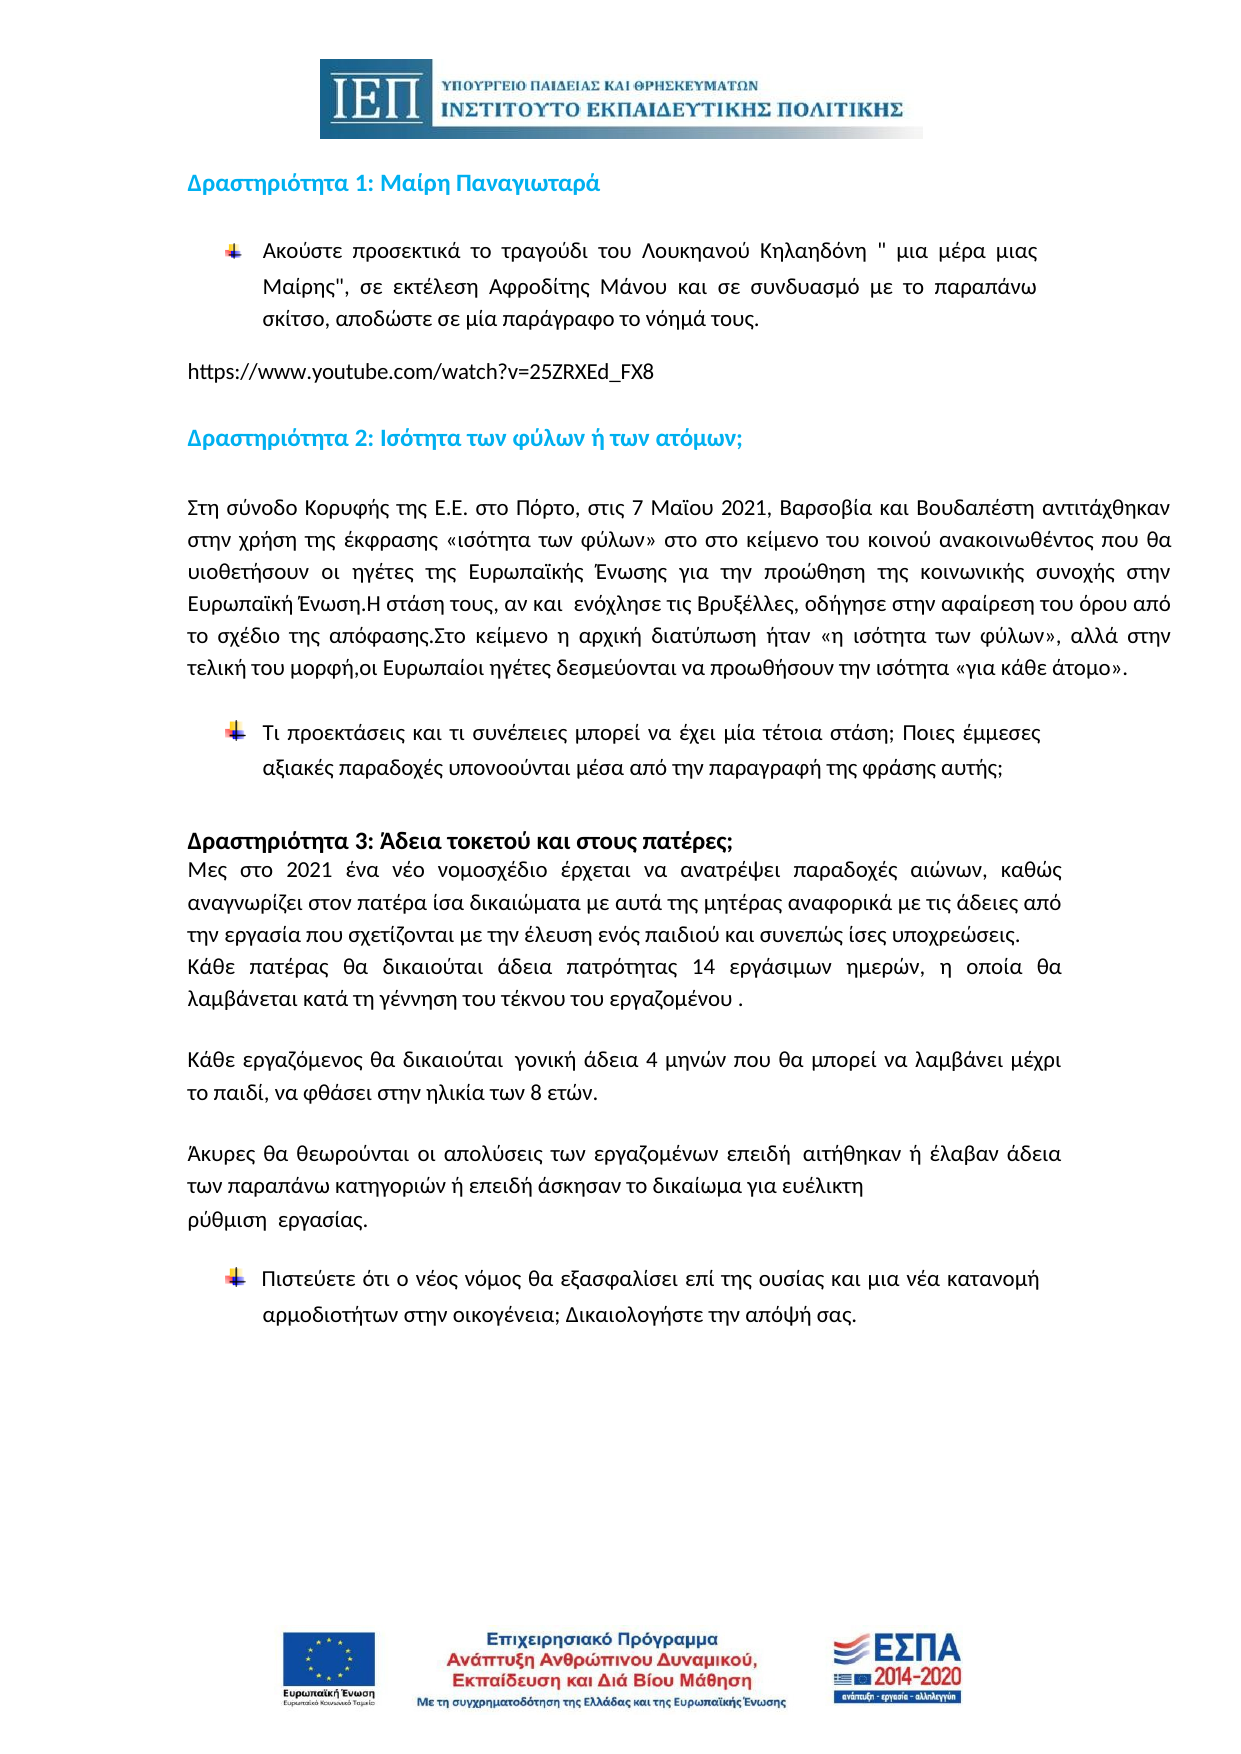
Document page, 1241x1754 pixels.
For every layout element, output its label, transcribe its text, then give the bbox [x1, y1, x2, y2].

text Δραστηριότητα 2: Ισότητα των φύλων ή των ατόμων; [187, 423, 1171, 453]
picture [320, 59, 923, 139]
text Πιστεύετε ότι ο νέος νόμος θα εξασφαλίσει επί της ουσίας και μια νέα κατανομή αρμοδιοτήτων στην οικογένεια; Δικαιολογήστε την απόψή σας. [225, 1264, 1041, 1328]
text Κάθε εργαζόμενος θα δικαιούται γονική άδεια 4 μηνών που θα μπορεί να λαμβάνει μέχρι το παιδί, να φθάσει στην ηλικία των 8 ετών. [187, 1046, 1062, 1106]
picture [225, 243, 242, 259]
text Άκυρες θα θεωρούνται οι απολύσεις των εργαζομένων επειδή αιτήθηκαν ή έλαβαν άδεια των παραπάνω κατηγοριών ή επειδή άσκησαν το δικαίωμα για ευέλικτη [187, 1139, 1062, 1199]
text Μες στο 2021 ένα νέο νομοσχέδιο έρχεται να ανατρέψει παραδοχές αιώνων, καθώς αναγνωρίζει στον πατέρα ίσα δικαιώματα με αυτά της μητέρας αναφορικά με τις άδειες από την εργασία που σχετίζονται με την έλευση ενός παιδιού και συνεπώς ίσες υποχρεώσεις. [187, 856, 1062, 948]
text ρύθμιση εργασίας. [187, 1203, 1171, 1233]
text Κάθε πατέρας θα δικαιούται άδεια πατρότητας 14 εργάσιμων ημερών, η οποία θα λαμβάνεται κατά τη γέννηση του τέκνου του εργαζομένου . [187, 952, 1062, 1012]
text Τι προεκτάσεις και τι συνέπειες μπορεί να έχει μία τέτοια στάση; Ποιες έμμεσες αξιακές παραδοχές υπονοούνται μέσα από την παραγραφή της φράσης αυτής; [225, 718, 1041, 781]
text Δραστηριότητα 1: Μαίρη Παναγιωταρά [187, 167, 1171, 197]
text https://www.youtube.com/watch?v=25ZRXEd_FX8 [187, 357, 1171, 385]
picture [225, 1267, 246, 1287]
text Ακούστε προσεκτικά το τραγούδι του Λουκηανού Κηλαηδόνη " μια μέρα μιας Μαίρης", σε εκτέλεση Αφροδίτης Μάνου και σε συνδυασμό με το παραπάνω σκίτσο, αποδώστε σε μία παράγραφο το νόημά τους. [225, 237, 1038, 332]
text Στη σύνοδο Κορυφής της Ε.Ε. στο Πόρτο, στις 7 Μαϊου 2021, Βαρσοβία και Βουδαπέστη αντιτάχθηκαν στην χρήση της έκφρασης «ισότητα των φύλων» στο στο κείμενο του κοινού ανακοινωθέντος που θα υιοθετήσουν οι ηγέτες της Ευρωπαϊκής Ένωσης για την προώθηση της κοινωνικής συνοχής στην Ευρωπαϊκή Ένωση.Η στάση τους, αν και ενόχλησε τις Βρυξέλλες, οδήγησε στην αφαίρεση του όρου από το σχέδιο της απόφασης.Στο κείμενο η αρχική διατύπωση ήταν «η ισότητα των φύλων», αλλά στην τελική του μορφή,οι Ευρωπαίοι ηγέτες δεσμεύονται να προωθήσουν την ισότητα «για κάθε άτομο». [187, 493, 1171, 682]
picture [273, 1625, 964, 1715]
picture [225, 720, 246, 741]
text Δραστηριότητα 3: Άδεια τοκετού και στους πατέρες; [187, 825, 1171, 856]
